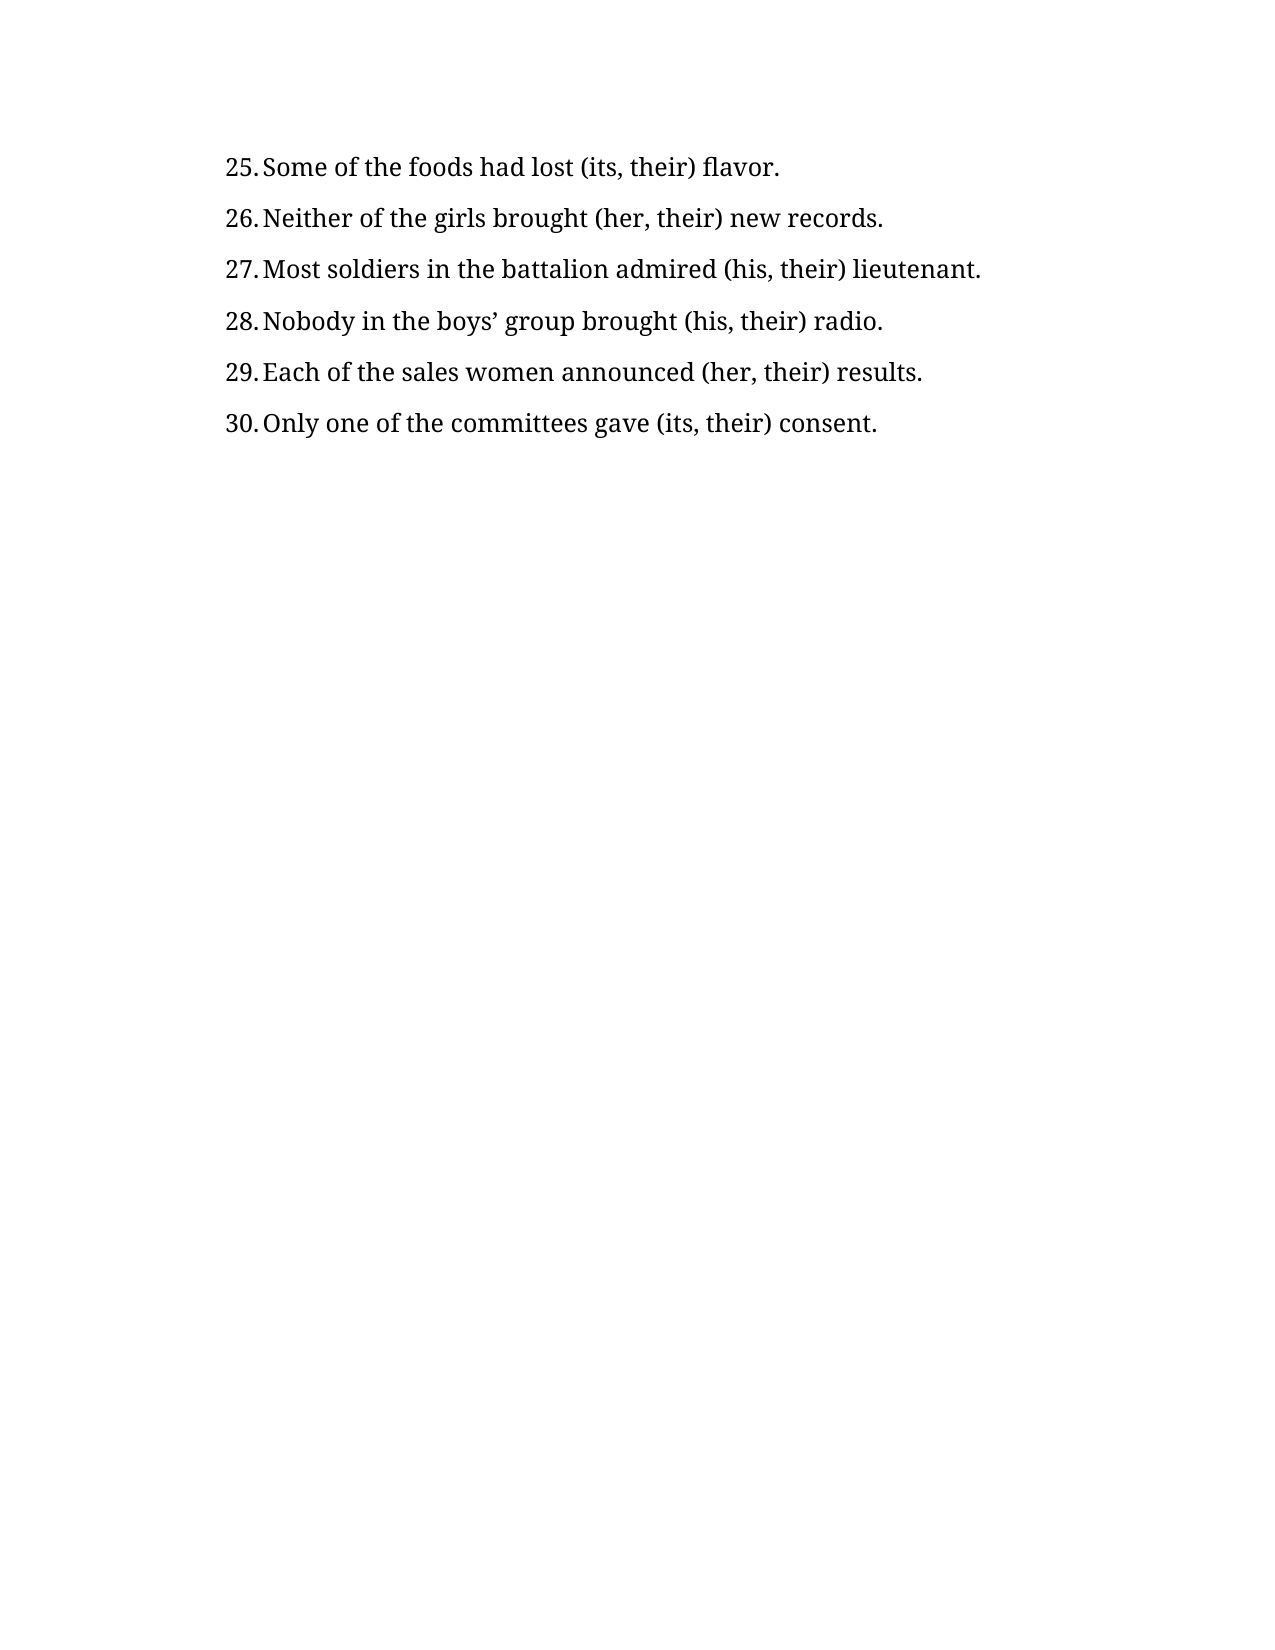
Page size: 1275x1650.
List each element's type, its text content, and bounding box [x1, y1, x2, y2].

list Neither of the girls brought (her, their) new records. [225, 201, 1087, 235]
list Most soldiers in the battalion admired (his, their) lieutenant. [225, 252, 1087, 286]
list Some of the foods had lost (its, their) flavor. [225, 150, 1087, 184]
list Only one of the committees gave (its, their) consent. [225, 405, 1087, 439]
list Nobody in the boys’ group brought (his, their) radio. [225, 303, 1087, 337]
list Each of the sales women announced (her, their) results. [225, 354, 1087, 388]
